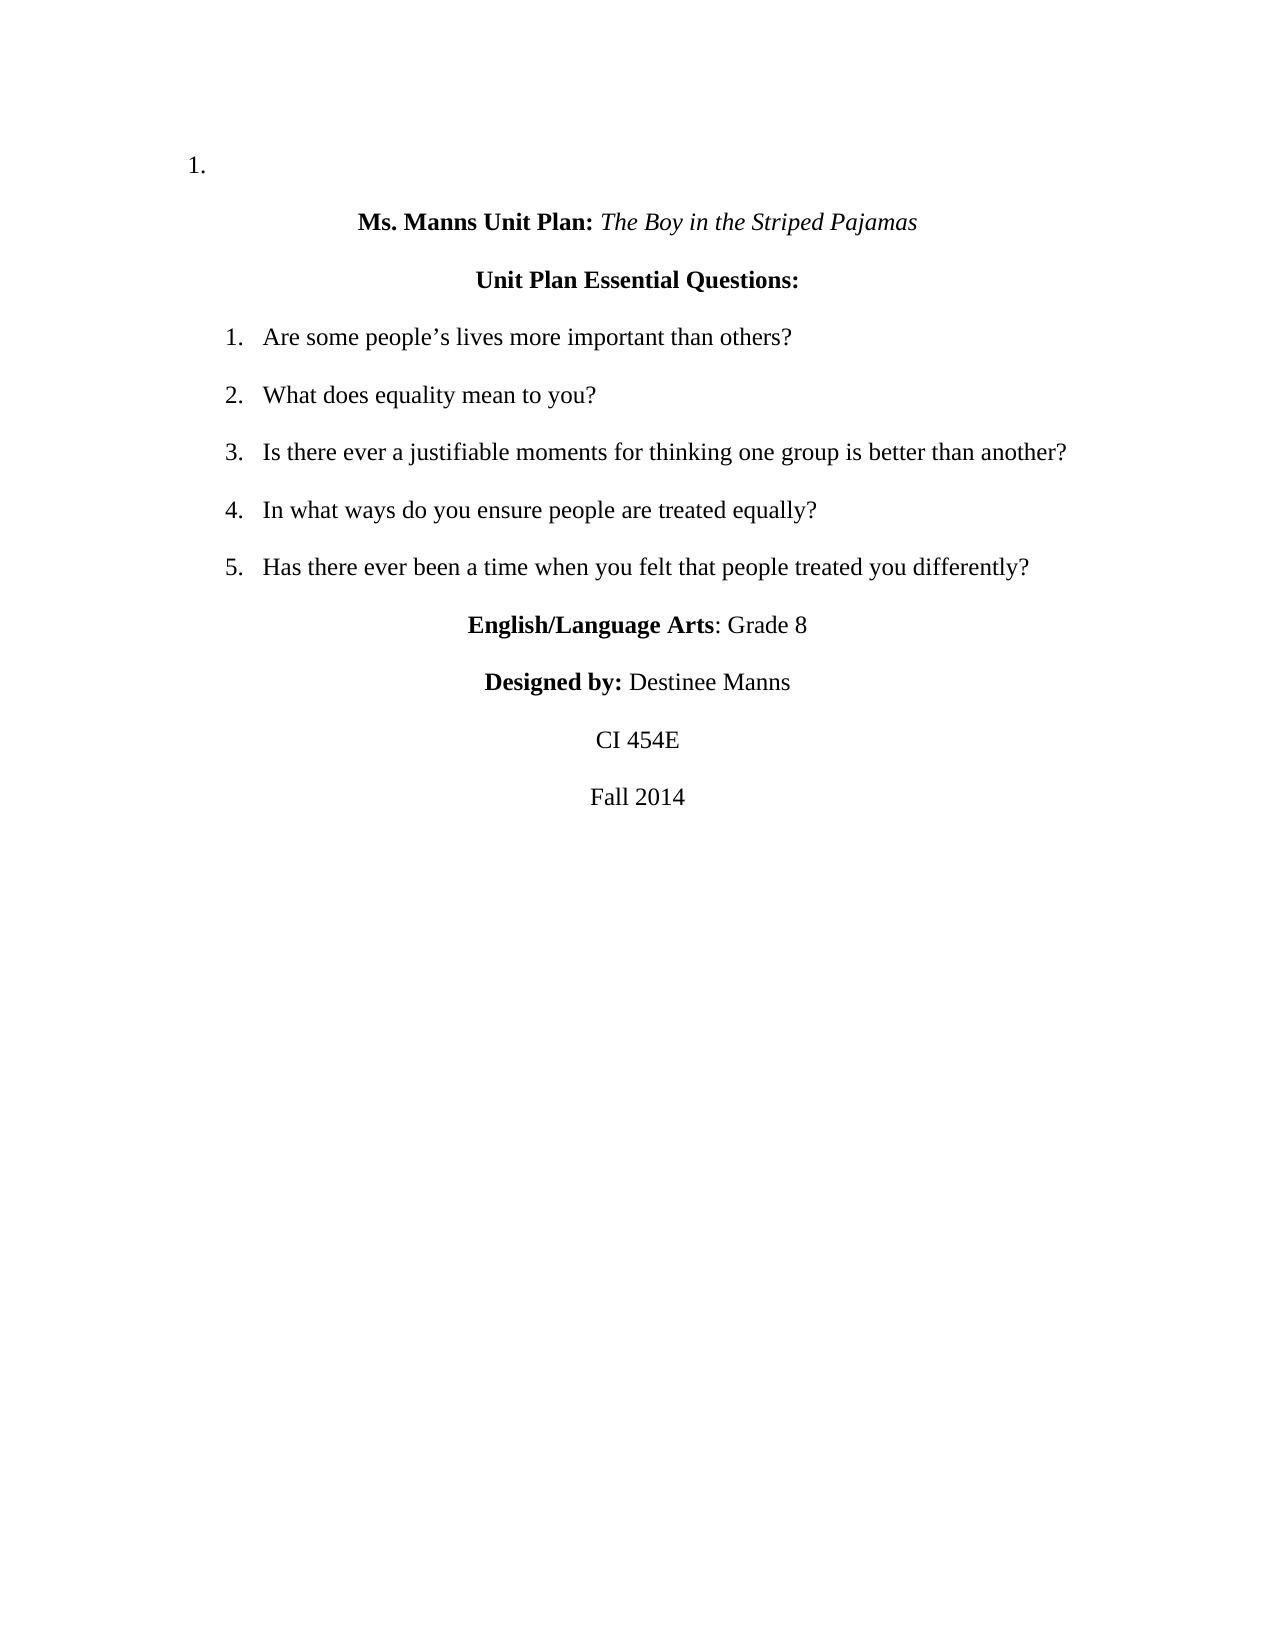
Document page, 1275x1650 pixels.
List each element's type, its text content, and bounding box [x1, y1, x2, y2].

text Designed by: Destinee Manns [150, 667, 1125, 696]
text Fall 2014 [150, 782, 1125, 811]
list Is there ever a justifiable moments for thinking one group is better than another? [225, 437, 1125, 466]
list Are some people’s lives more important than others? [225, 322, 1125, 351]
text CI 454E [150, 725, 1125, 754]
text Unit Plan Essential Questions: [150, 265, 1125, 294]
list Has there ever been a time when you felt that people treated you differently? [225, 552, 1125, 581]
list In what ways do you ensure people are treated equally? [225, 495, 1125, 524]
text English/Language Arts: Grade 8 [150, 610, 1125, 639]
list What does equality mean to you? [225, 380, 1125, 409]
text Ms. Manns Unit Plan: The Boy in the Striped Pajamas [150, 207, 1125, 236]
